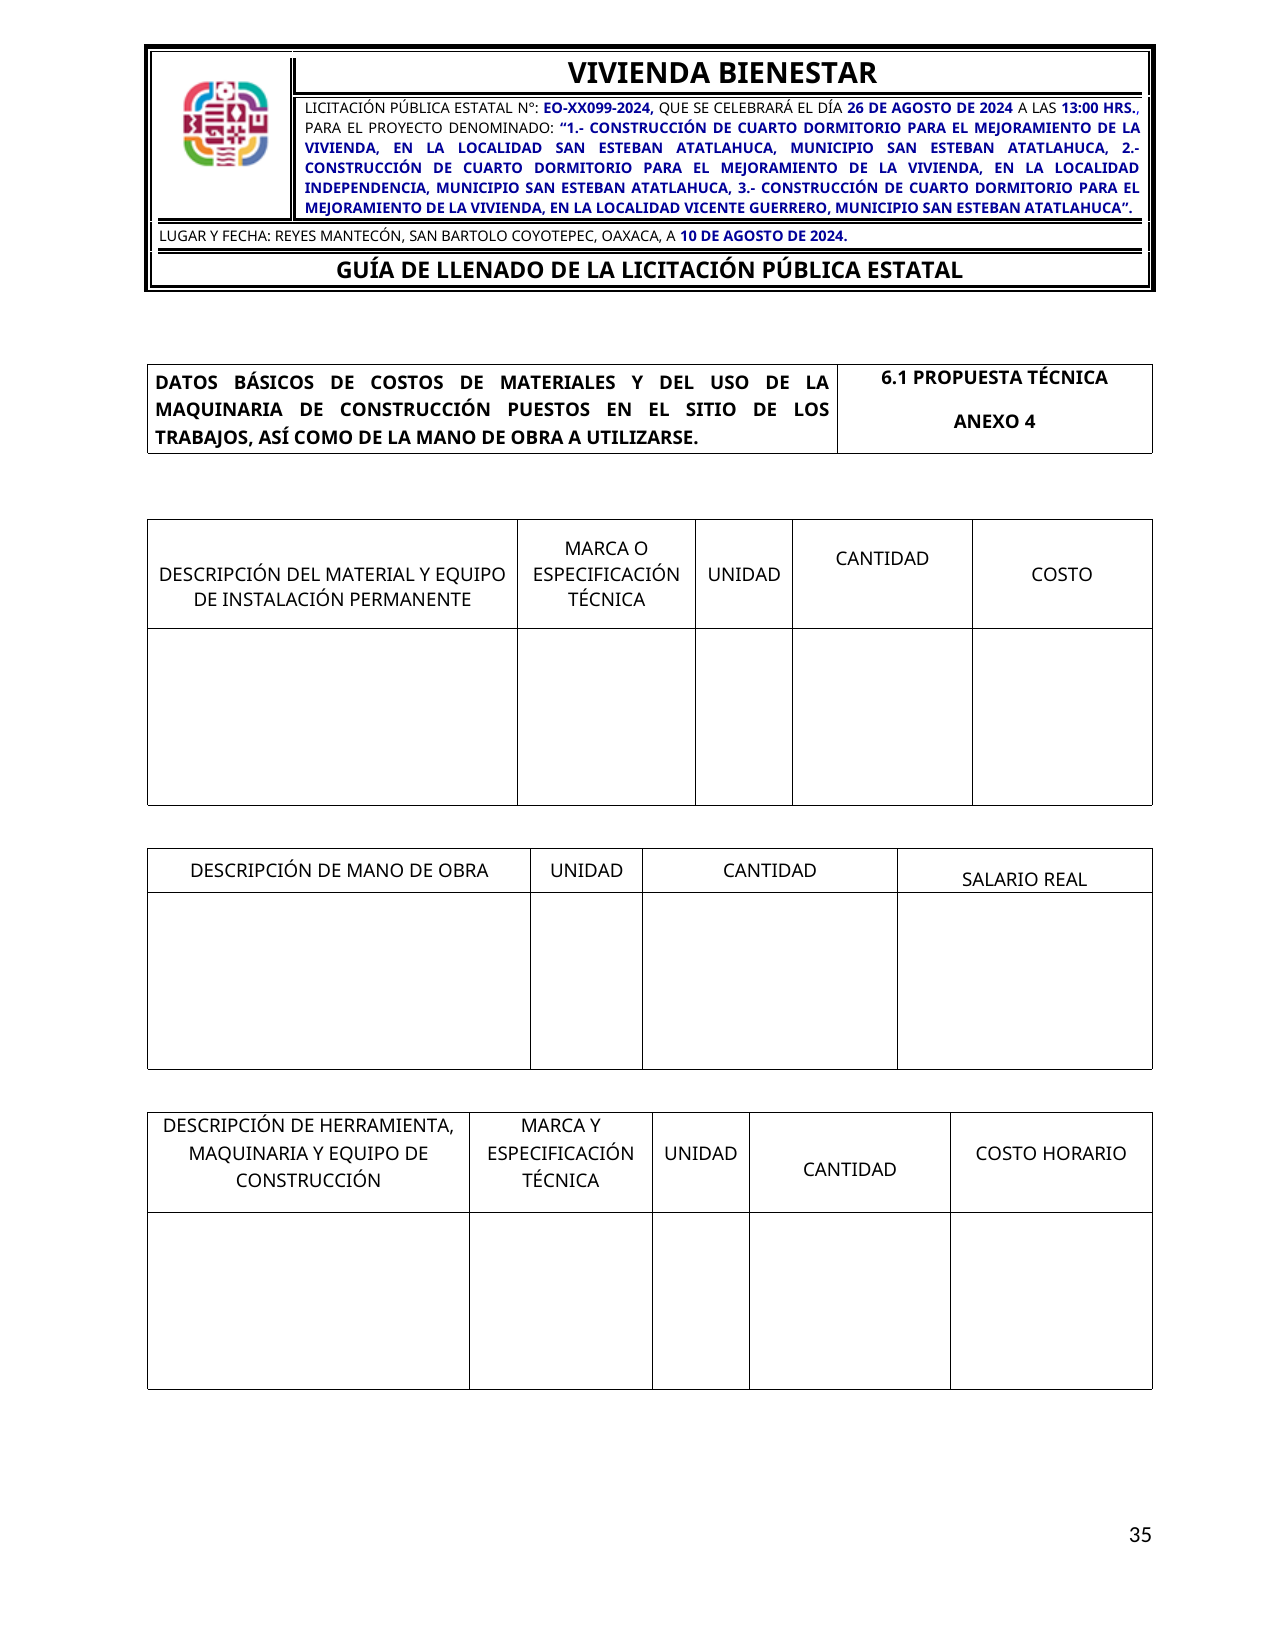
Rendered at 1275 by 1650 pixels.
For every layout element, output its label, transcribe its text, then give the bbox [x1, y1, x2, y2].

table_cell [793, 629, 972, 805]
table_cell [148, 1213, 469, 1388]
table_cell [973, 629, 1152, 805]
table_header COSTO [973, 520, 1152, 628]
table_cell [643, 893, 897, 1069]
picture [172, 73, 279, 172]
table_header UNIDAD [531, 849, 642, 892]
table_cell [951, 1213, 1152, 1388]
table_cell [518, 629, 695, 805]
table_header MARCA O ESPECIFICACIÓN TÉCNICA [518, 520, 695, 628]
table_cell [470, 1213, 652, 1388]
table_cell [148, 893, 530, 1069]
table_header UNIDAD [653, 1113, 749, 1212]
table_header 6.1 PROPUESTA TÉCNICA ANEXO 4 [838, 365, 1152, 453]
table_header DESCRIPCIÓN DE HERRAMIENTA, MAQUINARIA Y EQUIPO DE CONSTRUCCIÓN [148, 1113, 469, 1212]
table_header DESCRIPCIÓN DE MANO DE OBRA [148, 849, 530, 892]
table_cell [531, 893, 642, 1069]
table_cell [750, 1213, 950, 1388]
table_header CANTIDAD [793, 520, 972, 628]
table_header DATOS BÁSICOS DE COSTOS DE MATERIALES Y DEL USO DE LA MAQUINARIA DE CONSTRUCCIÓN PUESTOS EN EL SITIO DE LOS TRABAJOS, ASÍ COMO DE LA MANO DE OBRA A UTILIZARSE. [148, 365, 837, 453]
table_cell [898, 893, 1152, 1069]
table_header CANTIDAD [643, 849, 897, 892]
table_header CANTIDAD [750, 1113, 950, 1212]
table_cell [696, 629, 792, 805]
table_header DESCRIPCIÓN DEL MATERIAL Y EQUIPO DE INSTALACIÓN PERMANENTE [148, 520, 517, 628]
table_header COSTO HORARIO [951, 1113, 1152, 1212]
table_cell [653, 1213, 749, 1388]
table_header UNIDAD [696, 520, 792, 628]
table_header MARCA Y ESPECIFICACIÓN TÉCNICA [470, 1113, 652, 1212]
table_cell [148, 629, 517, 805]
table_header SALARIO REAL [898, 849, 1152, 892]
